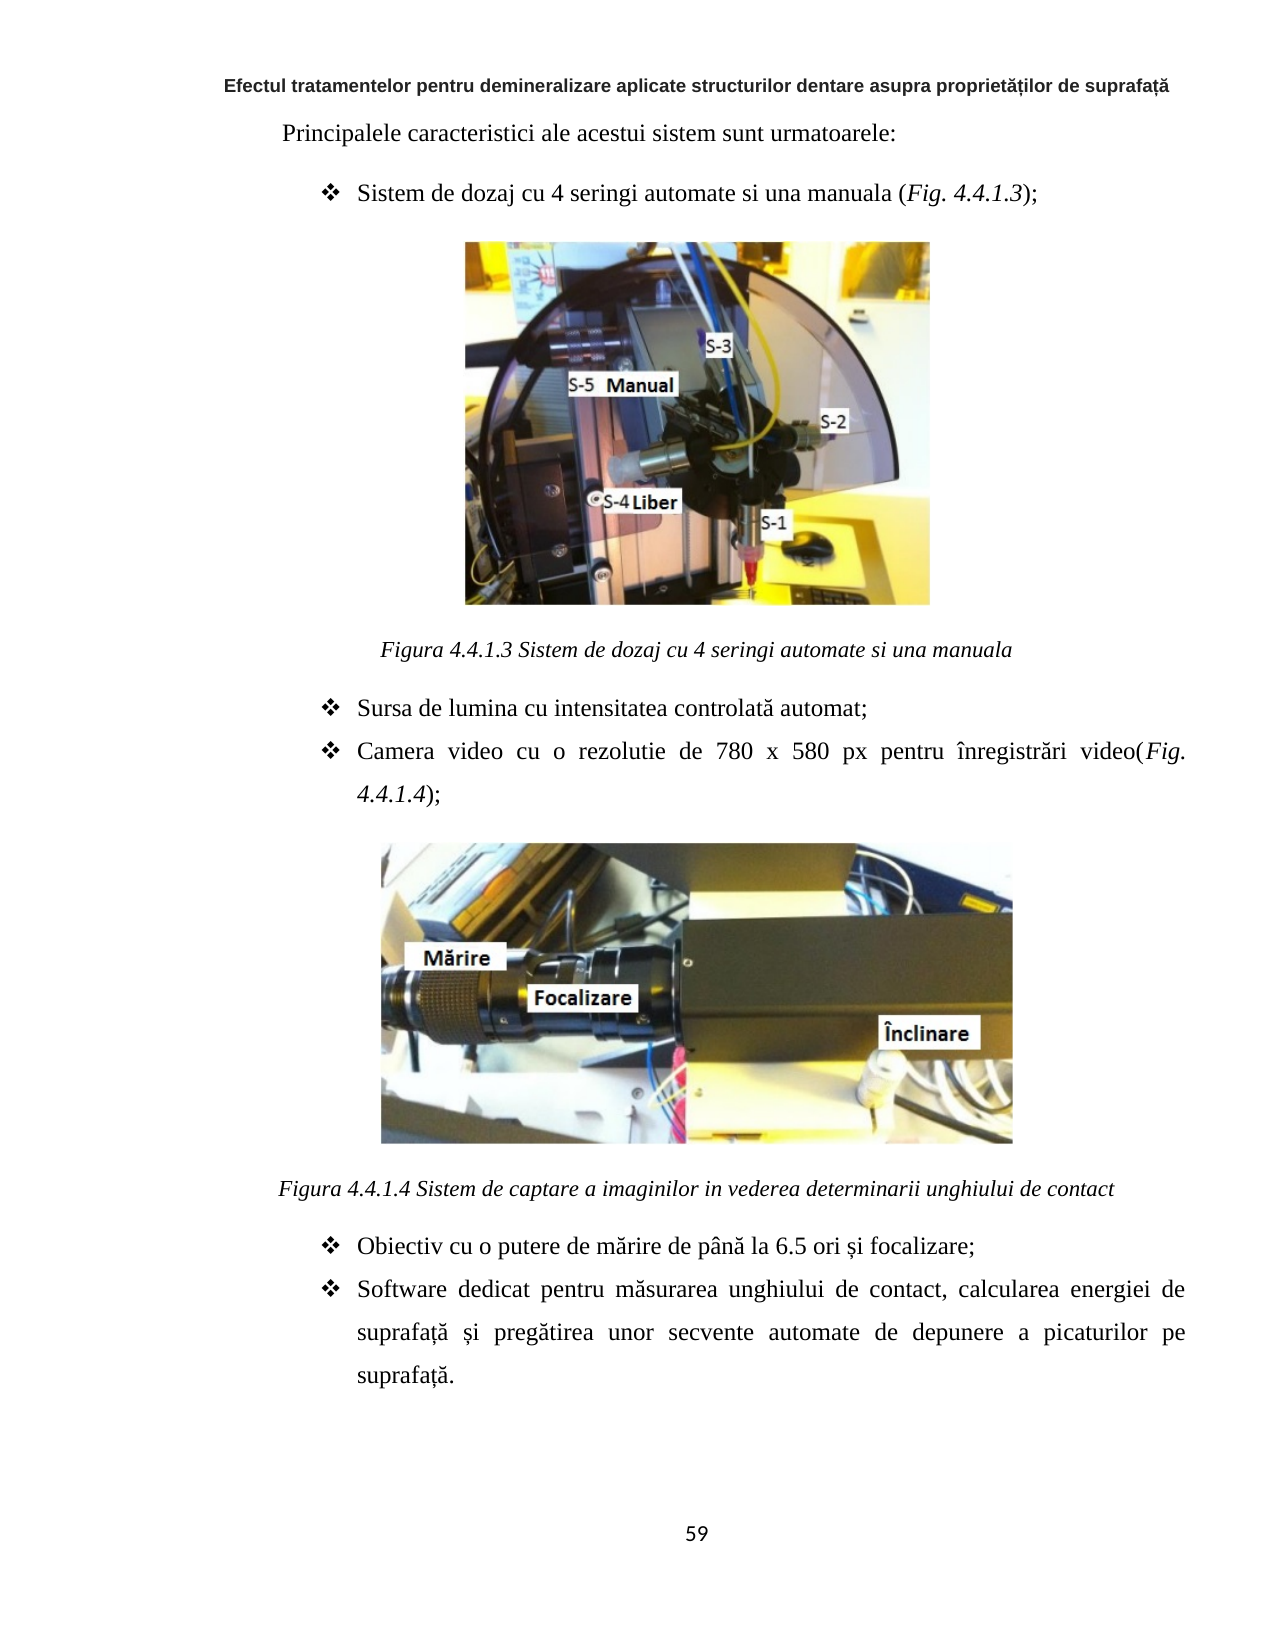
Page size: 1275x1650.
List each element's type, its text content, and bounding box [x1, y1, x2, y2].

text Principalele caracteristici ale acestui sistem sunt urmatoarele: [207, 118, 1186, 147]
text Figura 4.4.1.3 Sistem de dozaj cu 4 seringi automate si una manuala [207, 637, 1186, 663]
list Obiectiv cu o putere de mărire de până la 6.5 ori și focalizare; [319, 1231, 1186, 1260]
list Sursa de lumina cu intensitatea controlată automat; [319, 693, 1186, 721]
list Software dedicat pentru măsurarea unghiului de contact, calcularea energiei de suprafață și pregătirea unor secvente automate de depunere a picaturilor pe suprafață. [319, 1274, 1186, 1389]
picture [463, 241, 931, 606]
list Camera video cu o rezolutie de 780 x 580 px pentru înregistrări video(Fig. 4.4.1.4); [319, 736, 1186, 808]
list Sistem de dozaj cu 4 seringi automate si una manuala (Fig. 4.4.1.3); [319, 178, 1186, 207]
picture [380, 842, 1013, 1145]
text Figura 4.4.1.4 Sistem de captare a imaginilor in vederea determinarii unghiului de contact [207, 1175, 1186, 1201]
